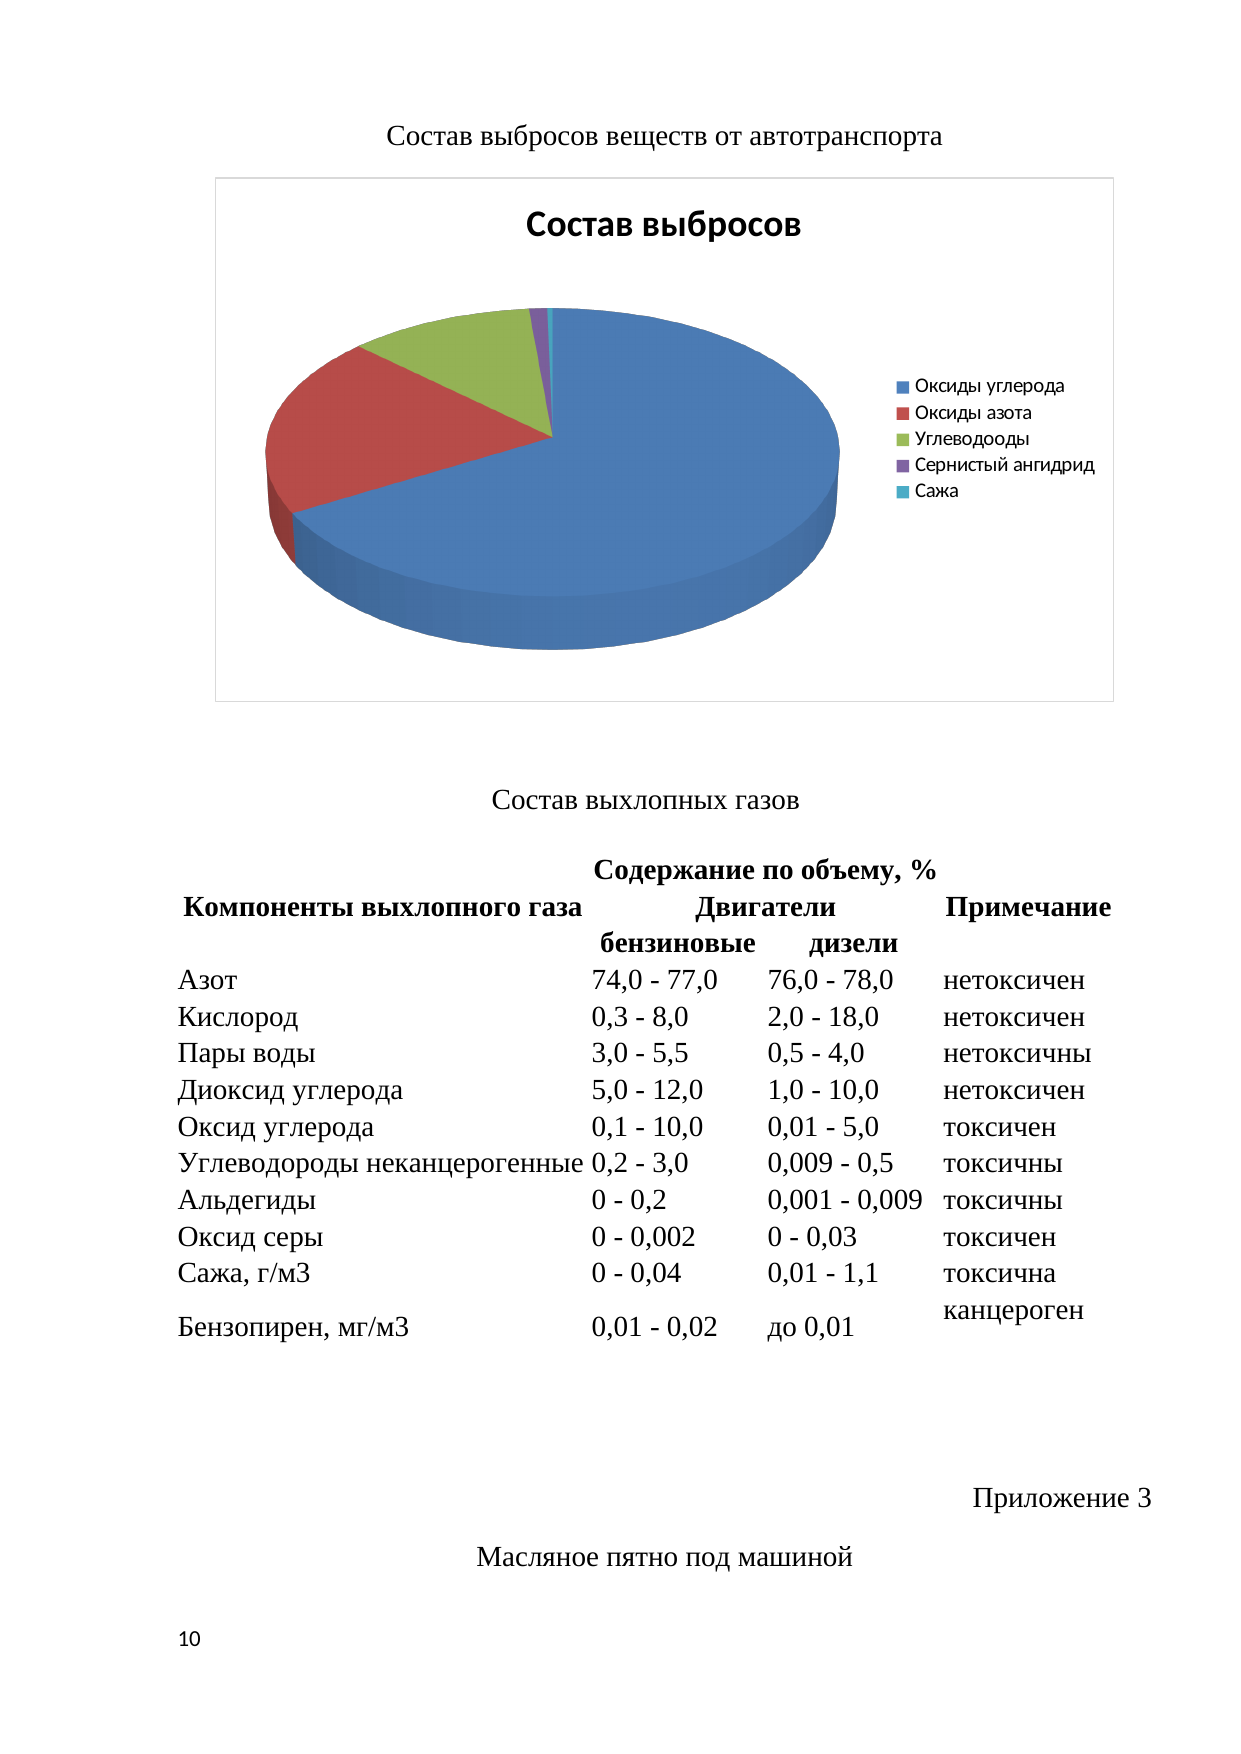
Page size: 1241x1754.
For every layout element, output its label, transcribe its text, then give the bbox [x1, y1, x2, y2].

table_cell Двигатели [590, 888, 941, 924]
table_cell до 0,01 [766, 1291, 941, 1361]
table_cell токсичен [941, 1108, 1115, 1144]
table_cell Оксид серы [176, 1218, 590, 1254]
text Приложение 3 [177, 1480, 1152, 1513]
table_cell Пары воды [176, 1034, 590, 1071]
table_cell Компоненты выхлопного газа [176, 851, 590, 961]
table_cell Кислород [176, 998, 590, 1034]
table_cell Оксид углерода [176, 1108, 590, 1144]
table_cell канцероген [941, 1291, 1115, 1361]
table_cell Альдегиды [176, 1181, 590, 1217]
table_cell токсична [941, 1254, 1115, 1291]
table_cell нетоксичен [941, 998, 1115, 1034]
table_cell 0,5 - 4,0 [766, 1034, 941, 1071]
table_cell токсичен [941, 1218, 1115, 1254]
table_cell Сажа, г/м3 [176, 1254, 590, 1291]
table_cell токсичны [941, 1144, 1115, 1181]
table_cell Диоксид углерода [176, 1071, 590, 1107]
table_cell Примечание [941, 851, 1115, 961]
table_cell 3,0 - 5,5 [590, 1034, 766, 1071]
table_cell 1,0 - 10,0 [766, 1071, 941, 1107]
table_cell 76,0 - 78,0 [766, 961, 941, 997]
table_cell Содержание по объему, % [590, 851, 941, 887]
table_cell 0,3 - 8,0 [590, 998, 766, 1034]
text Масляное пятно под машиной [177, 1539, 1152, 1573]
table_cell нетоксичен [941, 961, 1115, 997]
table_cell 0,2 - 3,0 [590, 1144, 766, 1181]
table_header Состав выхлопных газов [176, 781, 1115, 851]
table_cell Азот [176, 961, 590, 997]
table_cell 0 - 0,04 [590, 1254, 766, 1291]
table_cell токсичны [941, 1181, 1115, 1217]
table_cell 0,009 - 0,5 [766, 1144, 941, 1181]
table_cell 0 - 0,03 [766, 1218, 941, 1254]
table_cell 0,01 - 0,02 [590, 1291, 766, 1361]
table_cell 0,001 - 0,009 [766, 1181, 941, 1217]
table_cell Углеводороды неканцерогенные [176, 1144, 590, 1181]
table_cell 0 - 0,2 [590, 1181, 766, 1217]
table_cell 0,1 - 10,0 [590, 1108, 766, 1144]
table_cell 0,01 - 1,1 [766, 1254, 941, 1291]
text Состав выбросов веществ от автотранспорта [177, 118, 1152, 152]
table_cell 5,0 - 12,0 [590, 1071, 766, 1107]
table_cell нетоксичны [941, 1034, 1115, 1071]
table_cell Бензопирен, мг/м3 [176, 1291, 590, 1361]
table_cell 0 - 0,002 [590, 1218, 766, 1254]
table_cell 74,0 - 77,0 [590, 961, 766, 997]
table_cell бензиновые [590, 924, 766, 961]
table_cell дизели [766, 924, 941, 961]
table_cell нетоксичен [941, 1071, 1115, 1107]
table_cell 0,01 - 5,0 [766, 1108, 941, 1144]
table_cell 2,0 - 18,0 [766, 998, 941, 1034]
